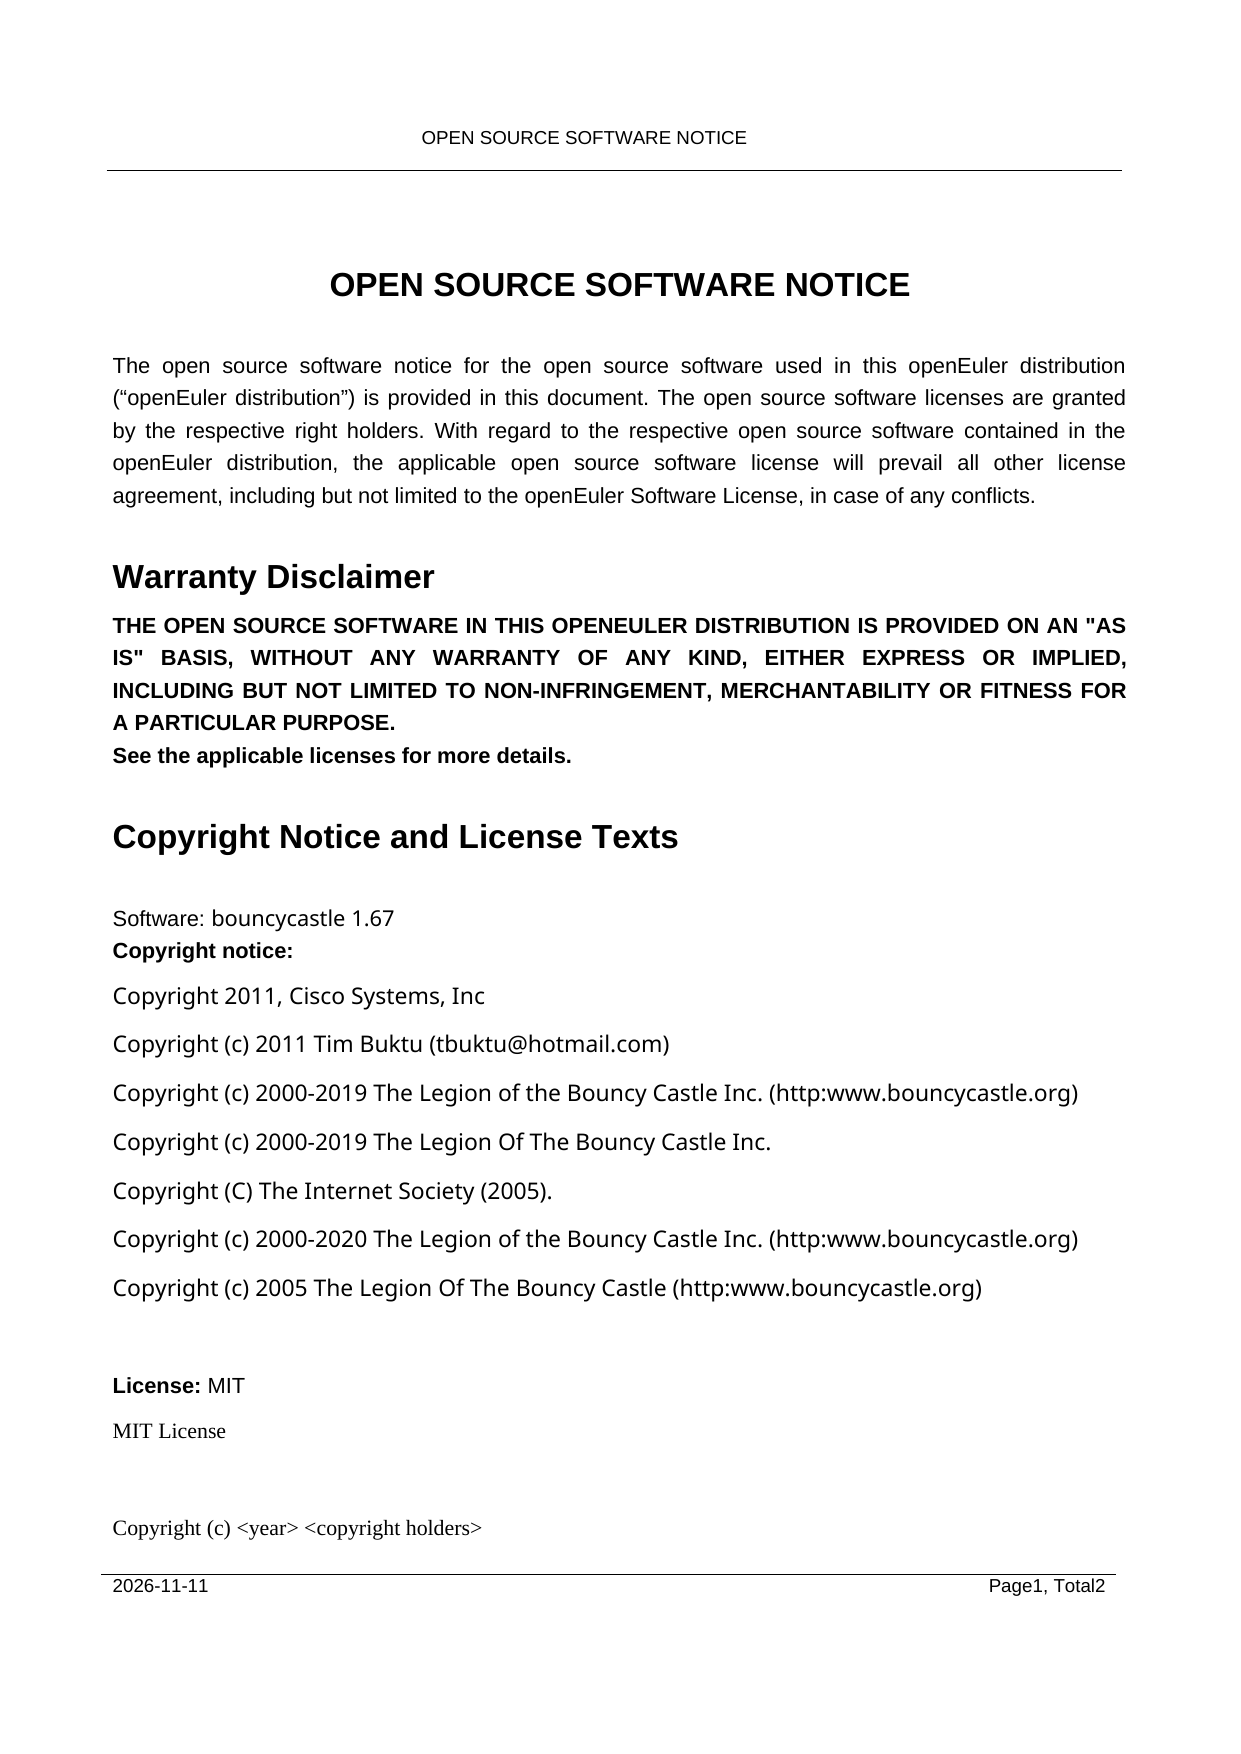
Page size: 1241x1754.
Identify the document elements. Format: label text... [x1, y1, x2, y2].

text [112, 1414, 1128, 1544]
text Copyright Notice and License Texts [112, 804, 1128, 869]
text License: MIT [112, 1369, 1128, 1402]
text The open source software notice for the open source software used in this openEuler distribution (“openEuler distribution”) is provided in this document. The open source software licenses are granted by the respective right holders. With regard to the respective open source software contained in the openEuler distribution, the applicable open source software license will prevail all other license agreement, including but not limited to the openEuler Software License, in case of any conflicts. [112, 349, 1128, 511]
text THE OPEN SOURCE SOFTWARE IN THIS OPENEULER DISTRIBUTION IS PROVIDED ON AN "AS IS" BASIS, WITHOUT ANY WARRANTY OF ANY KIND, EITHER EXPRESS OR IMPLIED, INCLUDING BUT NOT LIMITED TO NON-INFRINGEMENT, MERCHANTABILITY OR FITNESS FOR A PARTICULAR PURPOSE. See the applicable licenses for more details. [112, 609, 1128, 771]
text OPEN SOURCE SOFTWARE NOTICE [112, 251, 1128, 316]
text Copyright notice: [112, 934, 1128, 966]
text Copyright 2011, Cisco Systems, Inc Copyright (c) 2011 Tim Buktu (tbuktu@hotmail.com) Copyright (c) 2000-2019 The Legion of the Bouncy Castle Inc. (http:www.bouncycastle.org) Copyright (c) 2000-2019 The Legion Of The Bouncy Castle Inc. Copyright (C) The Internet Society (2005). Copyright (c) 2000-2020 The Legion of the Bouncy Castle Inc. (http:www.bouncycastle.org) Copyright (c) 2005 The Legion Of The Bouncy Castle (http:www.bouncycastle.org) [112, 979, 1128, 1353]
text Software: bouncycastle 1.67 [112, 901, 1128, 934]
text Warranty Disclaimer [112, 544, 1128, 609]
